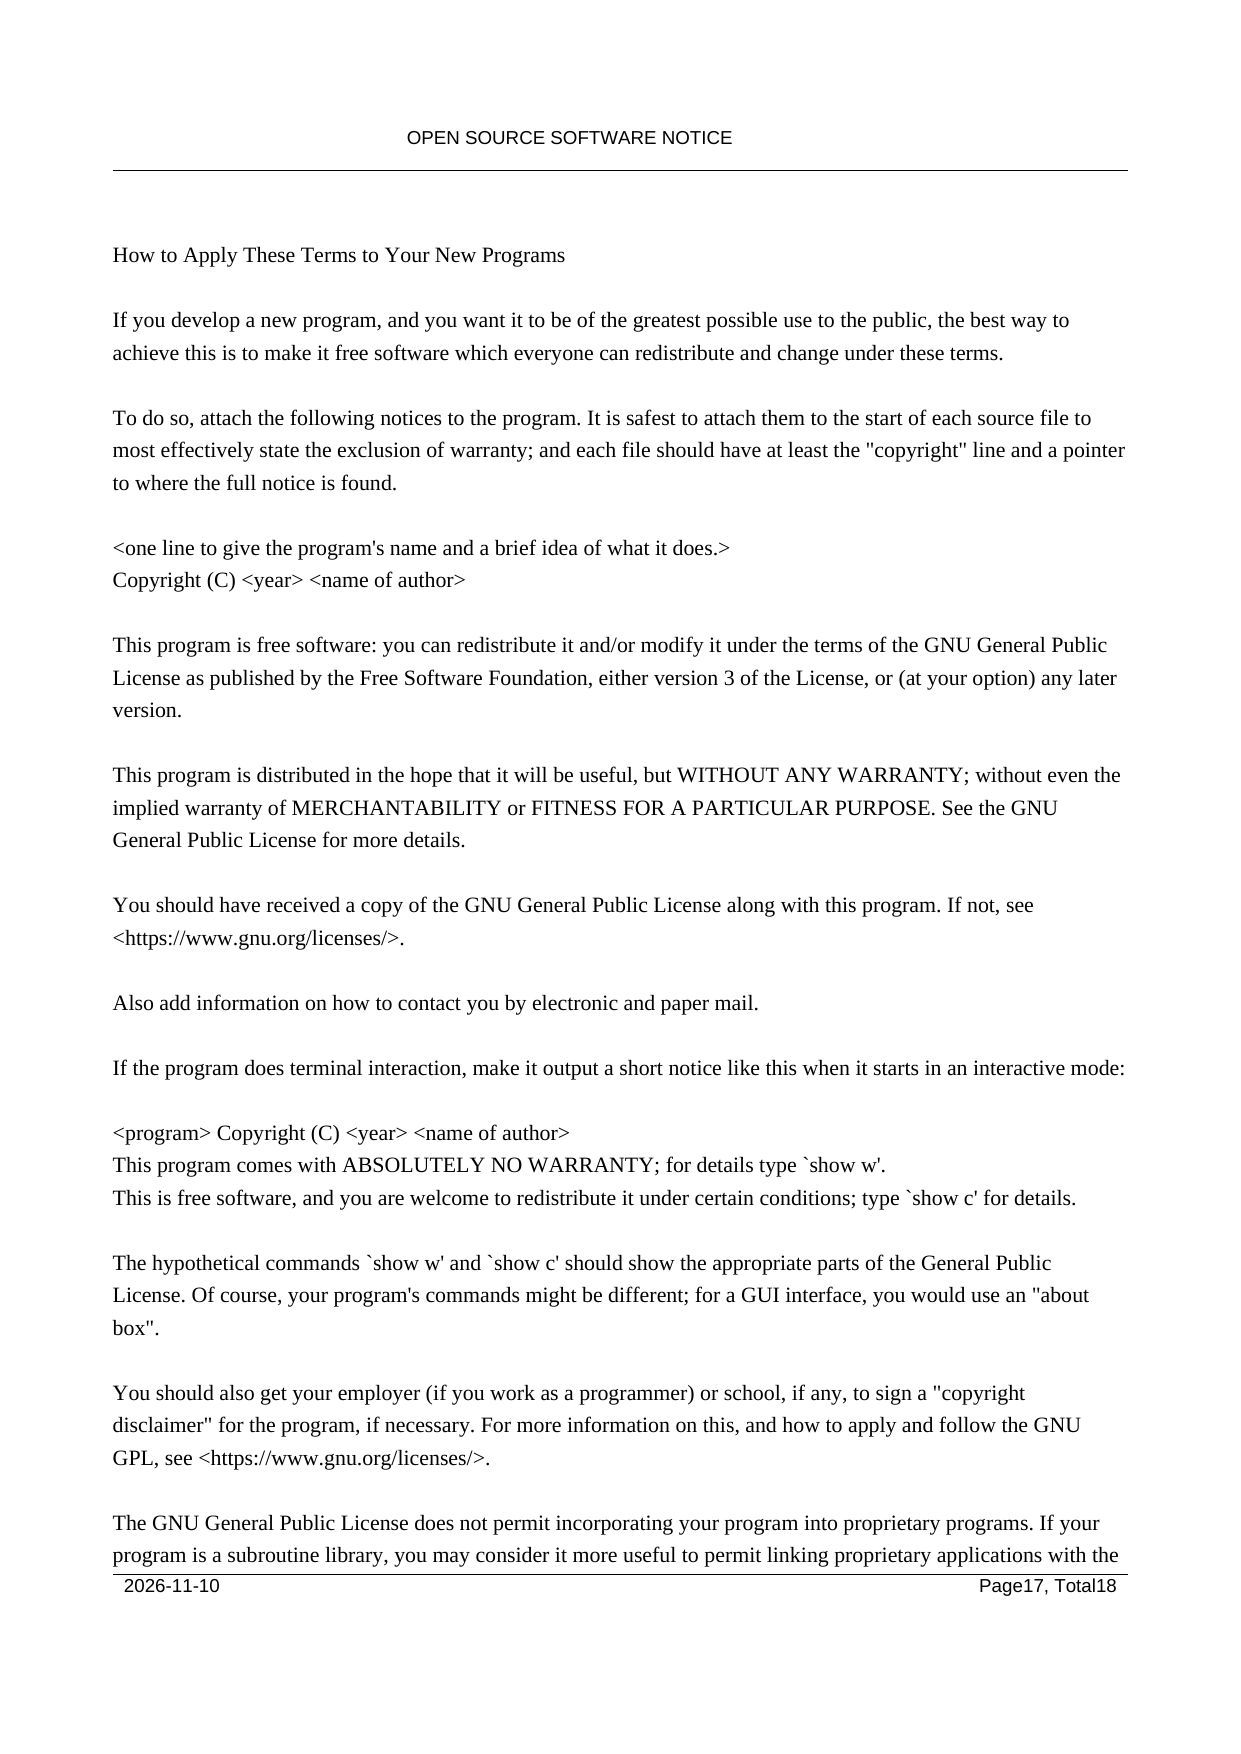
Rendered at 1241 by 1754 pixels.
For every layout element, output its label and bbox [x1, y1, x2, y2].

text [112, 206, 1128, 1571]
